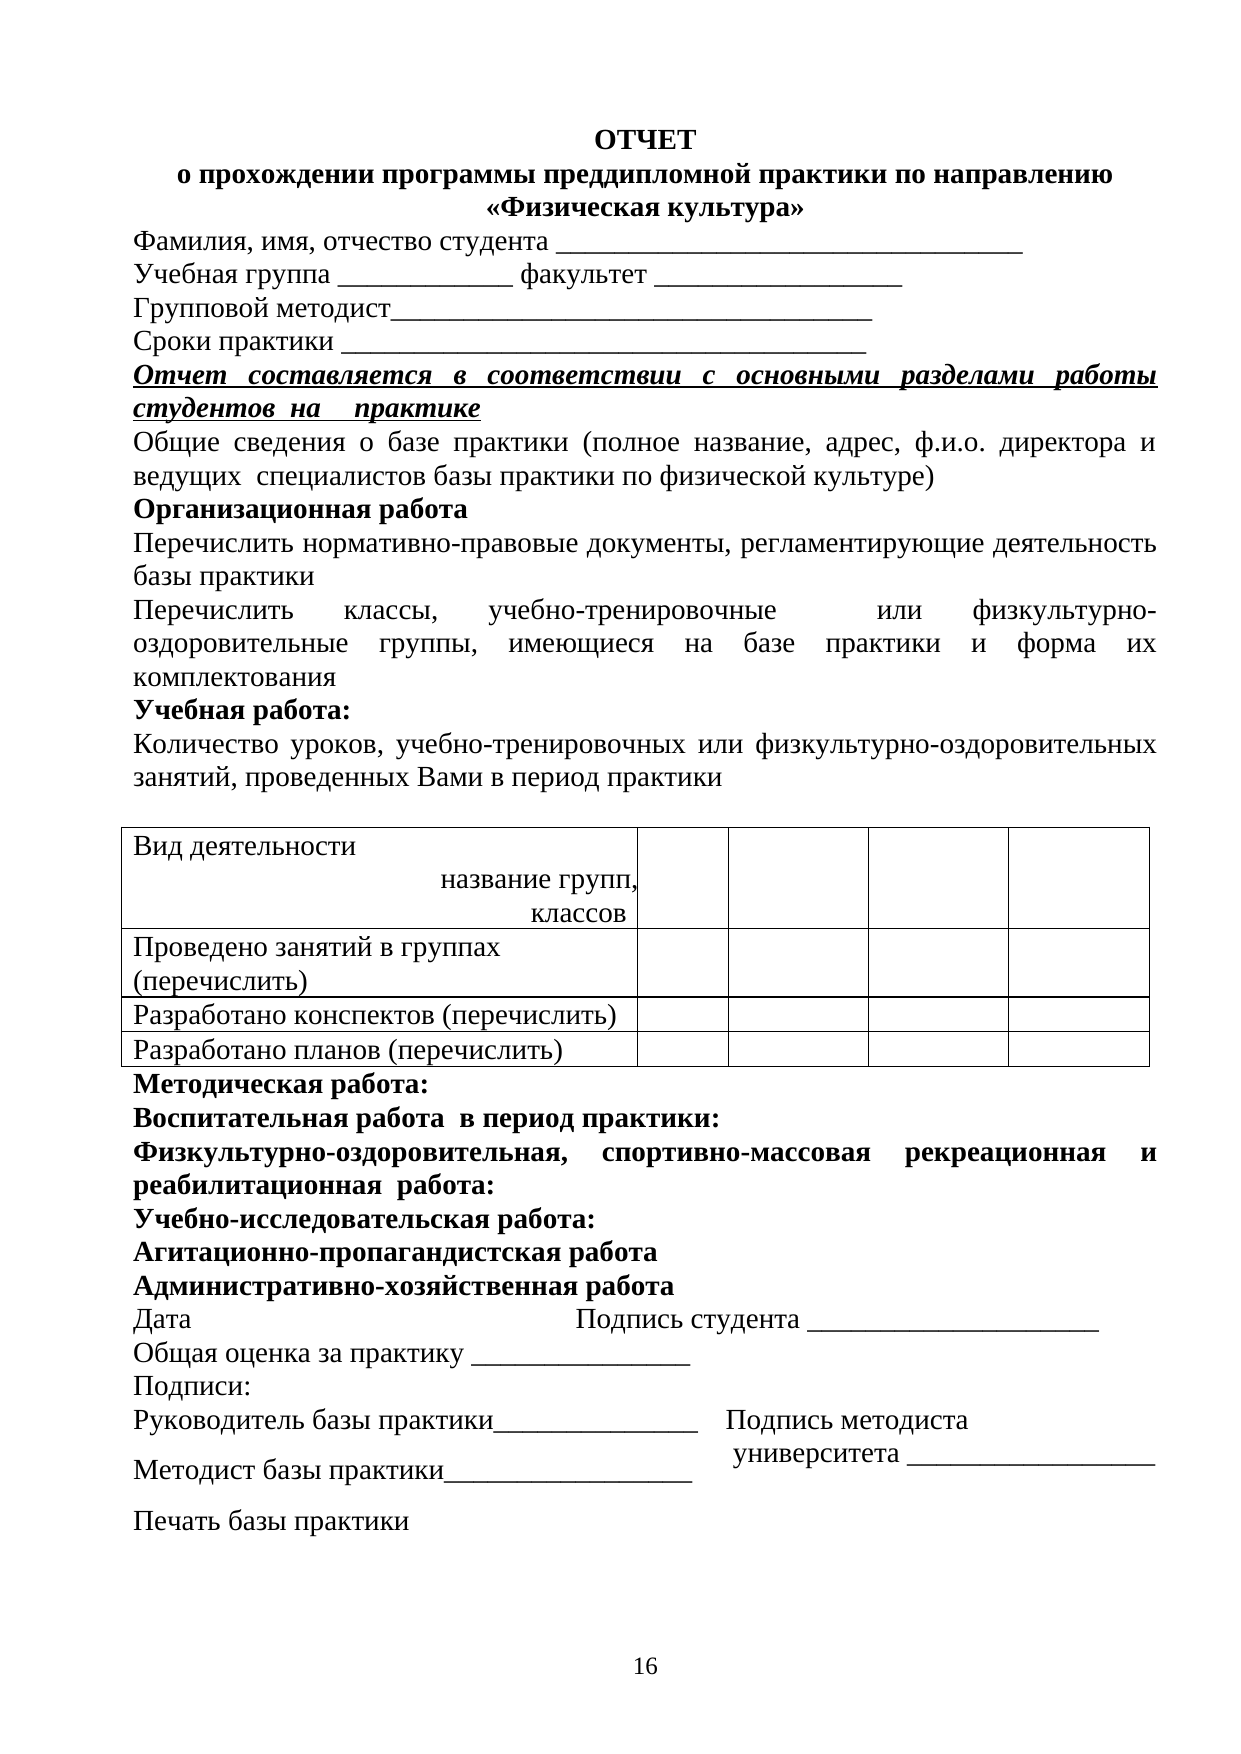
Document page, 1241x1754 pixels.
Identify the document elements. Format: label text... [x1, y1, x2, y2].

table_cell [638, 998, 728, 1031]
text Дата Подпись студента ____________________ [133, 1301, 1157, 1335]
text Подписи: [133, 1368, 1157, 1402]
text Учебная работа: [133, 692, 1157, 726]
table_cell Разработано планов (перечислить) [122, 1032, 637, 1066]
table_header [729, 828, 868, 928]
table_cell Проведено занятий в группах (перечислить) [122, 929, 637, 996]
text Учебно-исследовательская работа: [133, 1201, 1157, 1234]
table_cell [869, 998, 1008, 1031]
text Учебная группа ____________ факультет _________________ [133, 256, 1157, 290]
text Методическая работа: [133, 1067, 1157, 1100]
table_cell [1009, 998, 1149, 1031]
table_cell [869, 929, 1008, 996]
text Отчет составляется в соответствии с основными разделами работы студентов на практике [133, 388, 1157, 424]
table_header [1009, 828, 1149, 928]
text Количество уроков, учебно-тренировочных или физкультурно-оздоровительных занятий, проведенных Вами в период практики [133, 726, 1157, 793]
table_header [638, 828, 728, 928]
table_cell [1009, 929, 1149, 996]
table_header Вид деятельности название групп, классов [122, 828, 637, 928]
table_cell [638, 929, 728, 996]
text Отчет составляется в соответствии с основными разделами работы студентов на практике [133, 357, 1157, 386]
text Перечислить классы, учебно-тренировочные или физкультурно-оздоровительные группы, имеющиеся на базе практики и форма их комплектования [133, 592, 1157, 692]
text Сроки практики ____________________________________ [133, 323, 1157, 357]
table_header Подпись методиста университета _________________ [714, 1402, 1183, 1546]
table_header [869, 828, 1008, 928]
text Физкультурно-оздоровительная, спортивно-массовая рекреационная и реабилитационная работа: [133, 1134, 1157, 1201]
text ОТЧЕТ [133, 122, 1157, 156]
table_cell [638, 1032, 728, 1066]
text Воспитательная работа в период практики: [133, 1100, 1157, 1134]
table_cell [729, 1032, 868, 1066]
text Перечислить нормативно-правовые документы, регламентирующие деятельность базы практики [133, 525, 1157, 592]
table_cell [729, 929, 868, 996]
table_cell [729, 998, 868, 1031]
text Фамилия, имя, отчество студента ________________________________ [133, 223, 1157, 256]
text Организационная работа [133, 491, 1157, 525]
table_cell [1009, 1032, 1149, 1066]
table_cell Разработано конспектов (перечислить) [122, 998, 637, 1031]
text Административно-хозяйственная работа [133, 1268, 1157, 1301]
text Групповой методист_________________________________ [133, 290, 1157, 323]
text о прохождении программы преддипломной практики по направлению «Физическая культура» [133, 156, 1157, 223]
table_header Руководитель базы практики______________ Методист базы практики_________________ Печать базы практики [122, 1402, 714, 1546]
text Общая оценка за практику _______________ [133, 1335, 1157, 1368]
table_cell [869, 1032, 1008, 1066]
text Общие сведения о базе практики (полное название, адрес, ф.и.о. директора и ведущих специалистов базы практики по физической культуре) [133, 424, 1157, 491]
text Агитационно-пропагандистская работа [133, 1234, 1157, 1268]
